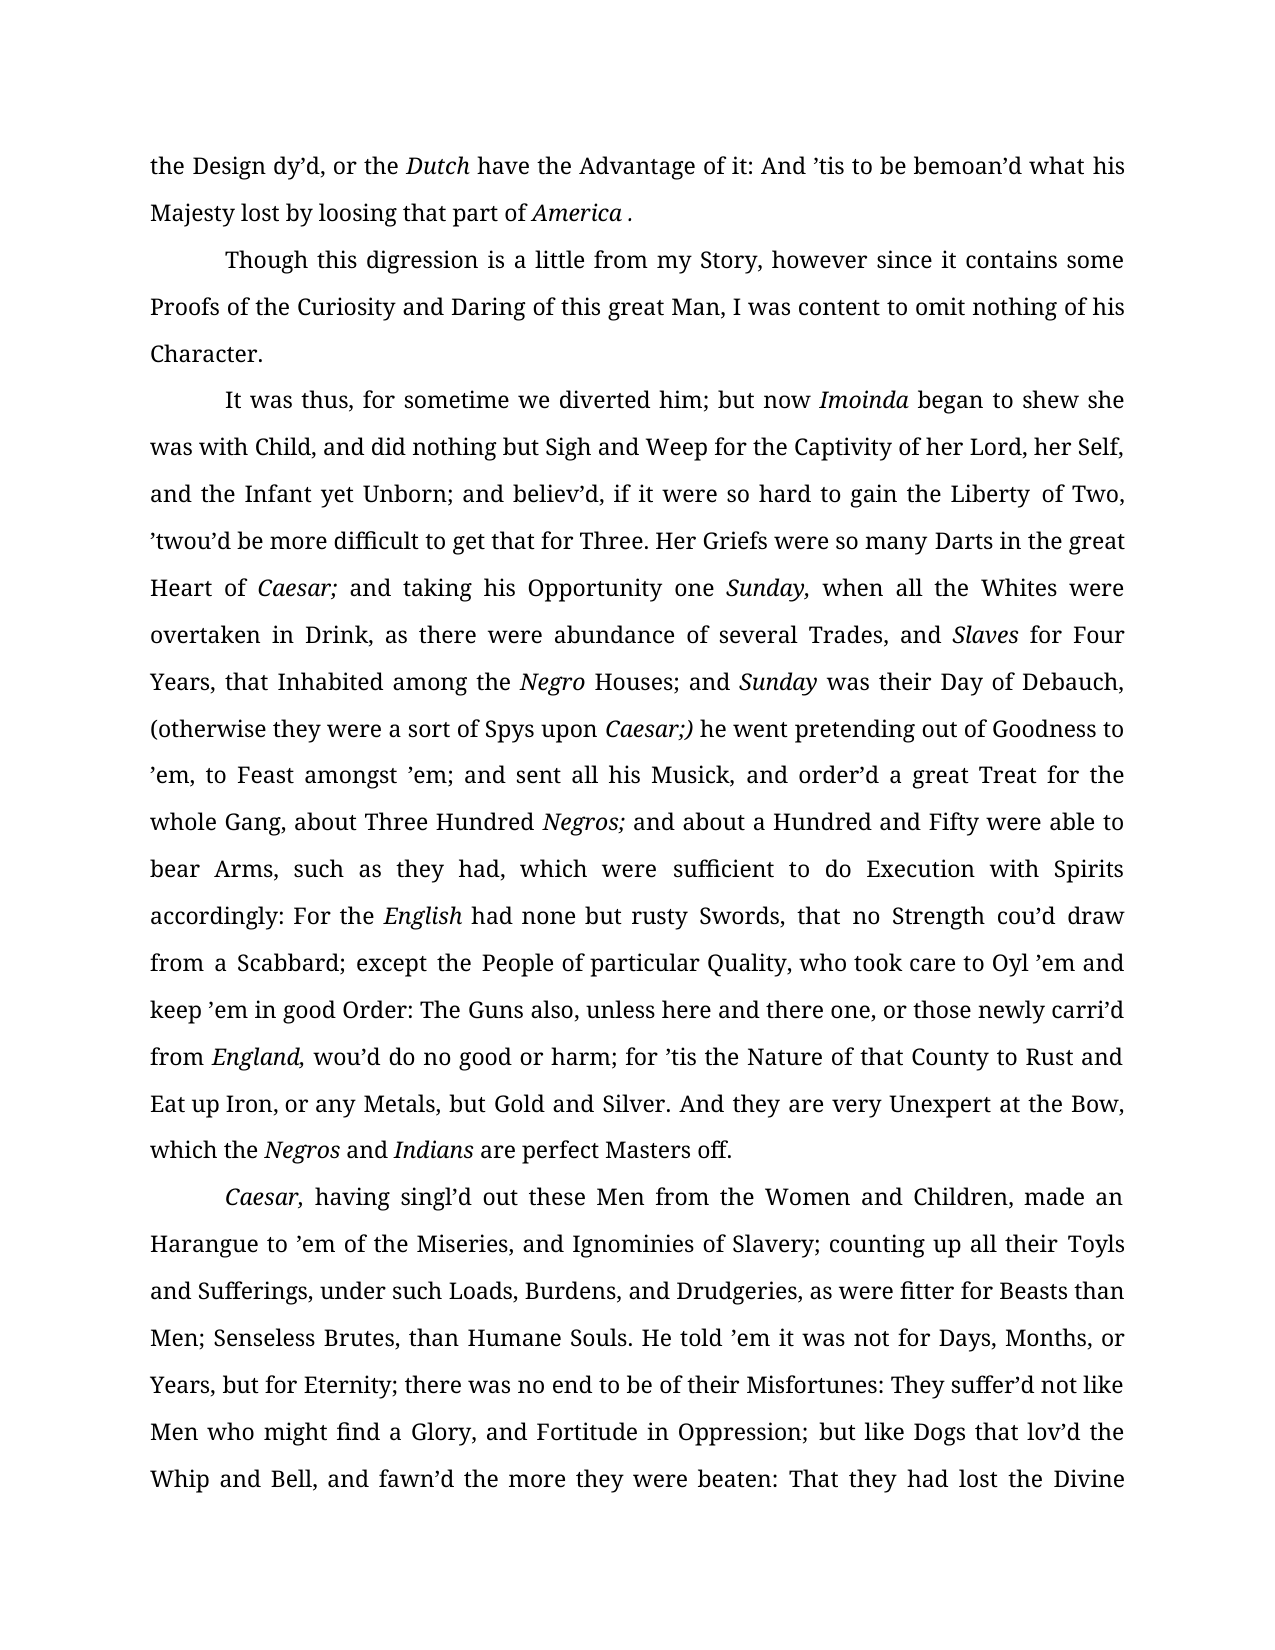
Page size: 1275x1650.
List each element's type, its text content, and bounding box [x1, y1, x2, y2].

text Though this digression is a little from my Story, however since it contains some Proofs of the Curiosity and Daring of this great Man, I was content to omit nothing of his Character. [150, 244, 1125, 369]
text It was thus, for sometime we diverted him; but now Imoinda began to shew she was with Child, and did nothing but Sigh and Weep for the Captivity of her Lord, her Self, and the Infant yet Unborn; and believ’d, if it were so hard to gain the Liberty of Two, ’twou’d be more difficult to get that for Three. Her Griefs were so many Darts in the great Heart of Caesar; and taking his Opportunity one Sunday, when all the Whites were overtaken in Drink, as there were abundance of several Trades, and Slaves for Four Years, that Inhabited among the Negro Houses; and Sunday was their Day of Debauch, (otherwise they were a sort of Spys upon Caesar;) he went pretending out of Goodness to ’em, to Feast amongst ’em; and sent all his Musick, and order’d a great Treat for the whole Gang, about Three Hundred Negros; and about a Hundred and Fifty were able to bear Arms, such as they had, which were sufficient to do Execution with Spirits accordingly: For the English had none but rusty Swords, that no Strength cou’d draw from a Scabbard; except the People of particular Quality, who took care to Oyl ’em and keep ’em in good Order: The Guns also, unless here and there one, or those newly carri’d from England, wou’d do no good or harm; for ’tis the Nature of that County to Rust and Eat up Iron, or any Metals, but Gold and Silver. And they are very Unexpert at the Bow, which the Negros and Indians are perfect Masters off. [150, 384, 1125, 1166]
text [150, 150, 1125, 228]
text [150, 1181, 1125, 1494]
